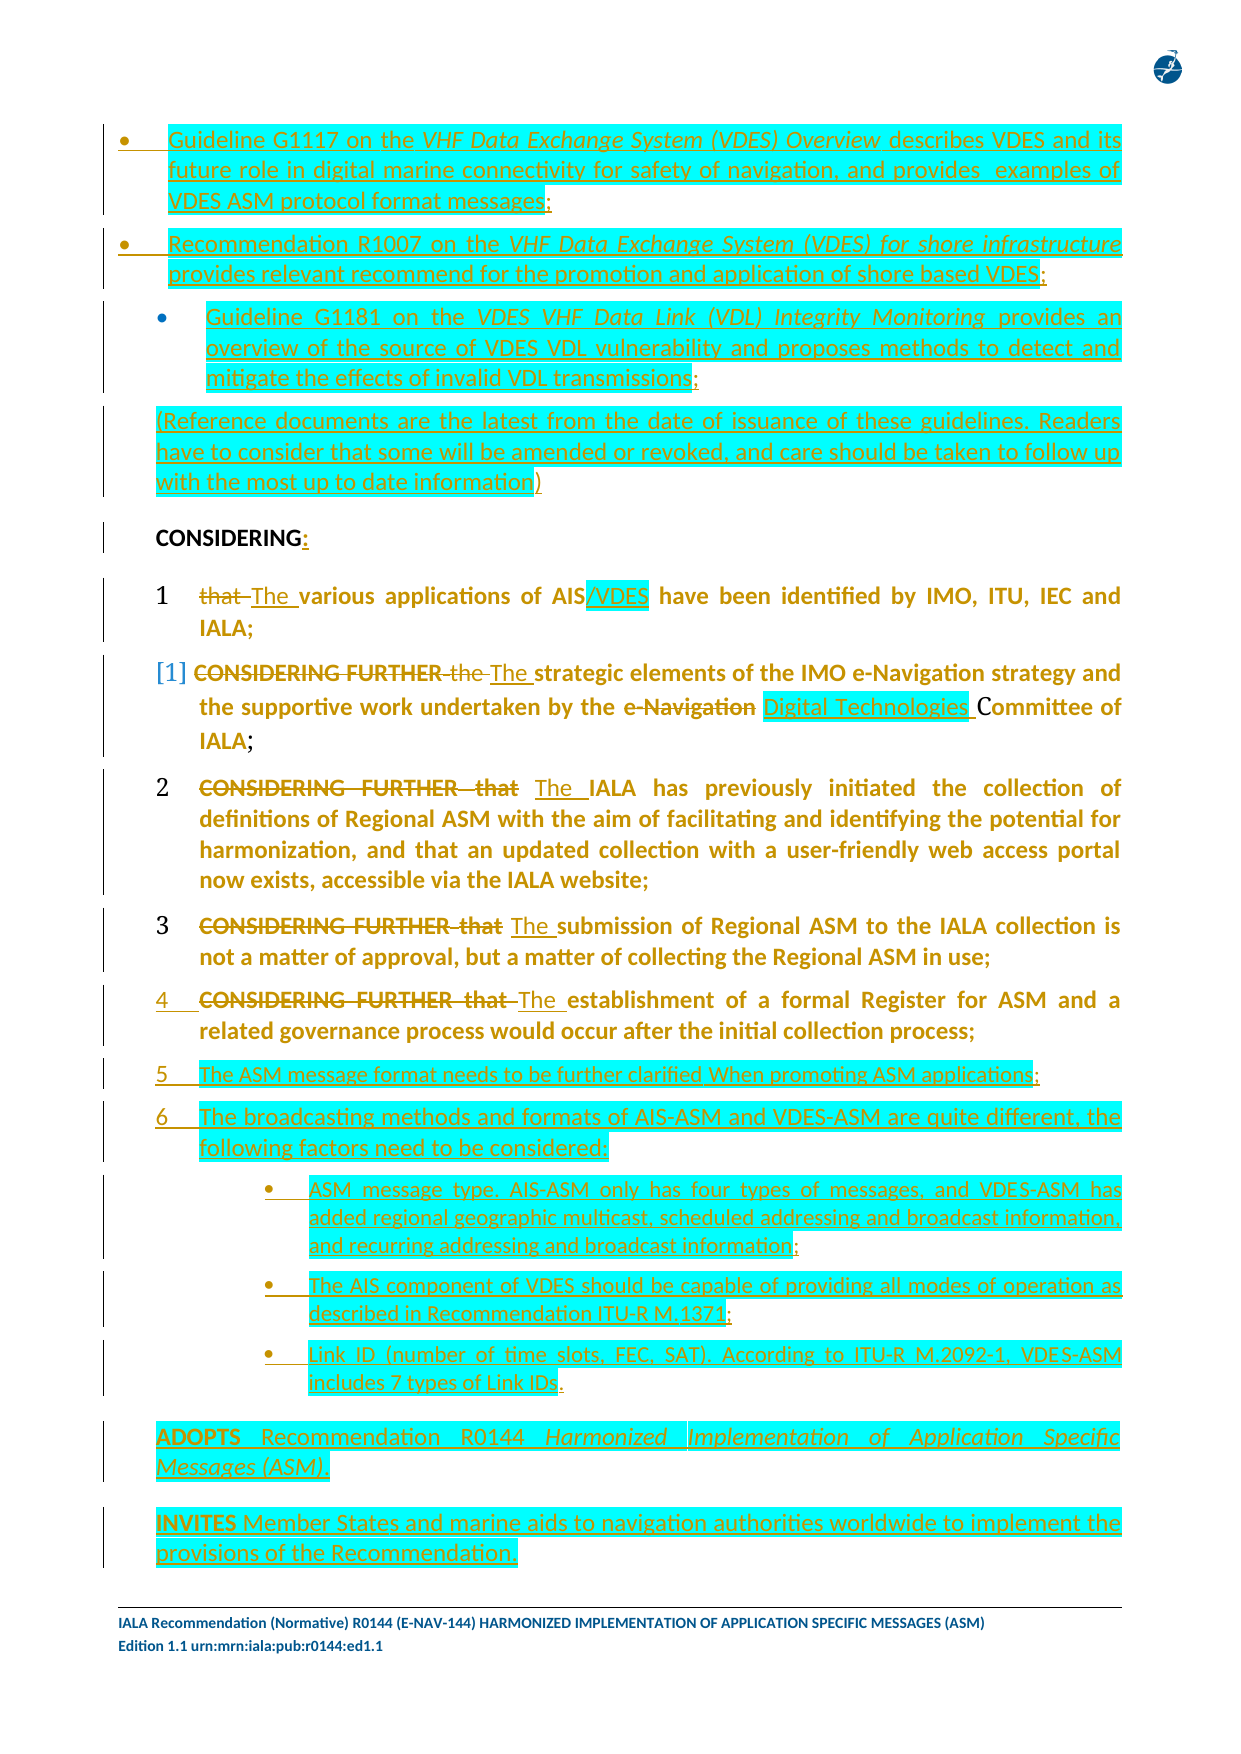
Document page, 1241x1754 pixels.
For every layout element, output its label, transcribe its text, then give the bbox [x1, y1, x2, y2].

list CONSIDERING FURTHER that submission of Regional ASM to the IALA collection is not a matter of approval, but a matter of collecting the Regional ASM in use; [155, 907, 1122, 972]
list CONSIDERING FURTHER that establishment of a formal Register for ASM and a related governance process would occur after the initial collection process; [155, 984, 1122, 1046]
picture [1122, 0, 1241, 119]
list CONSIDERING FURTHER that IALA has previously initiated the collection of definitions of Regional ASM with the aim of facilitating and identifying the potential for harmonization, and that an updated collection with a user-friendly web access portal now exists, accessible via the IALA website; [155, 769, 1122, 895]
text CONSIDERING [156, 522, 1122, 553]
list CONSIDERING FURTHER strategic elements of the IMO e-Navigation strategy and the supportive work undertaken by the e-Navigation Committee of IALA; [155, 655, 1122, 757]
list various applications of AIS have been identified by IMO, ITU, IEC and IALA; [155, 578, 1122, 642]
